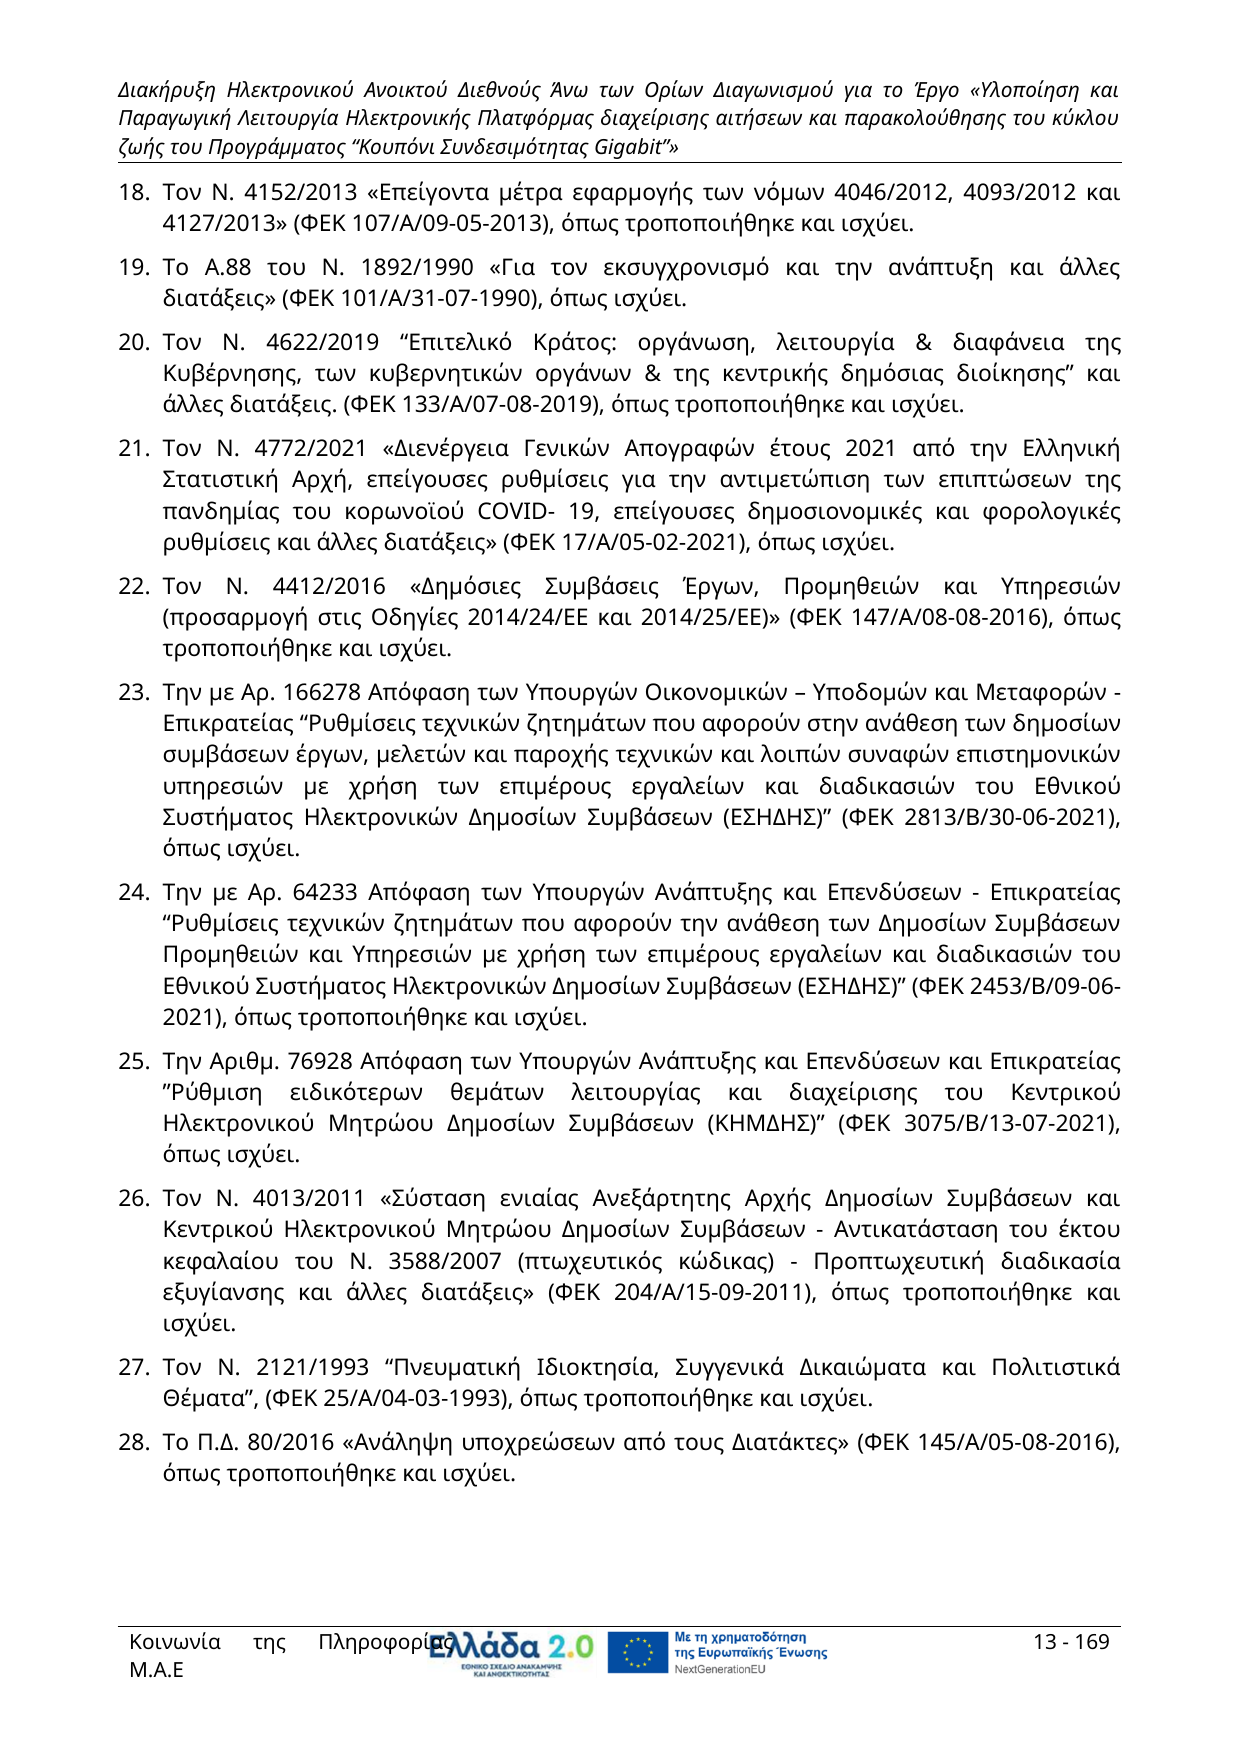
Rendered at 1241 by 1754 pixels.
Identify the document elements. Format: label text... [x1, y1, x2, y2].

list Τον Ν. 4412/2016 «Δημόσιες Συμβάσεις Έργων, Προμηθειών και Υπηρεσιών (προσαρμογή στις Οδηγίες 2014/24/ΕΕ και 2014/25/ΕΕ)» (ΦΕΚ 147/Α/08-08-2016), όπως τροποποιήθηκε και ισχύει. [118, 570, 1122, 663]
list Την με Αρ. 64233 Απόφαση των Υπουργών Ανάπτυξης και Επενδύσεων - Επικρατείας “Ρυθμίσεις τεχνικών ζητημάτων που αφορούν την ανάθεση των Δημοσίων Συμβάσεων Προμηθειών και Υπηρεσιών με χρήση των επιμέρους εργαλείων και διαδικασιών του Εθνικού Συστήματος Ηλεκτρονικών Δημοσίων Συμβάσεων (ΕΣΗΔΗΣ)” (ΦΕΚ 2453/Β/09-06-2021), όπως τροποποιήθηκε και ισχύει. [118, 876, 1122, 1032]
list Τον Ν. 4152/2013 «Επείγοντα μέτρα εφαρμογής των νόμων 4046/2012, 4093/2012 και 4127/2013» (ΦΕΚ 107/Α/09-05-2013), όπως τροποποιήθηκε και ισχύει. [118, 176, 1122, 238]
list Το Α.88 του Ν. 1892/1990 «Για τον εκσυγχρονισμό και την ανάπτυξη και άλλες διατάξεις» (ΦΕΚ 101/Α/31-07-1990), όπως ισχύει. [118, 251, 1122, 313]
list Τον Ν. 4622/2019 “Επιτελικό Κράτος: οργάνωση, λειτουργία & διαφάνεια της Κυβέρνησης, των κυβερνητικών οργάνων & της κεντρικής δημόσιας διοίκησης” και άλλες διατάξεις. (ΦΕΚ 133/Α/07-08-2019), όπως τροποποιήθηκε και ισχύει. [118, 326, 1122, 420]
list Την Αριθμ. 76928 Απόφαση των Υπουργών Ανάπτυξης και Επενδύσεων και Επικρατείας ”Ρύθμιση ειδικότερων θεμάτων λειτουργίας και διαχείρισης του Κεντρικού Ηλεκτρονικού Μητρώου Δημοσίων Συμβάσεων (ΚΗΜΔΗΣ)” (ΦΕΚ 3075/Β/13-07-2021), όπως ισχύει. [118, 1045, 1122, 1170]
list Τον Ν. 2121/1993 “Πνευματική Ιδιοκτησία, Συγγενικά Δικαιώματα και Πολιτιστικά Θέματα”, (ΦΕΚ 25/Α/04-03-1993), όπως τροποποιήθηκε και ισχύει. [118, 1351, 1122, 1413]
list Το Π.Δ. 80/2016 «Ανάληψη υποχρεώσεων από τους Διατάκτες» (ΦΕΚ 145/Α/05-08-2016), όπως τροποποιήθηκε και ισχύει. [118, 1426, 1122, 1488]
list Toν N. 4013/2011 «Σύσταση ενιαίας Ανεξάρτητης Αρχής Δημοσίων Συμβάσεων και Κεντρικού Ηλεκτρονικού Μητρώου Δημοσίων Συμβάσεων - Αντικατάσταση του έκτου κεφαλαίου του Ν. 3588/2007 (πτωχευτικός κώδικας) - Προπτωχευτική διαδικασία εξυγίανσης και άλλες διατάξεις» (ΦΕΚ 204/Α/15-09-2011), όπως τροποποιήθηκε και ισχύει. [118, 1182, 1122, 1338]
picture [427, 1627, 834, 1678]
list Τον Ν. 4772/2021 «Διενέργεια Γενικών Απογραφών έτους 2021 από την Ελληνική Στατιστική Αρχή, επείγουσες ρυθμίσεις για την αντιμετώπιση των επιπτώσεων της πανδημίας του κορωνοϊού COVID- 19, επείγουσες δημοσιονομικές και φορολογικές ρυθμίσεις και άλλες διατάξεις» (ΦΕΚ 17/A/05-02-2021), όπως ισχύει. [118, 432, 1122, 557]
list Την με Αρ. 166278 Απόφαση των Υπουργών Οικονομικών – Υποδομών και Μεταφορών - Επικρατείας “Ρυθμίσεις τεχνικών ζητημάτων που αφορούν στην ανάθεση των δημοσίων συμβάσεων έργων, μελετών και παροχής τεχνικών και λοιπών συναφών επιστημονικών υπηρεσιών με χρήση των επιμέρους εργαλείων και διαδικασιών του Εθνικού Συστήματος Ηλεκτρονικών Δημοσίων Συμβάσεων (ΕΣΗΔΗΣ)” (ΦΕΚ 2813/Β/30-06-2021), όπως ισχύει. [118, 676, 1122, 863]
